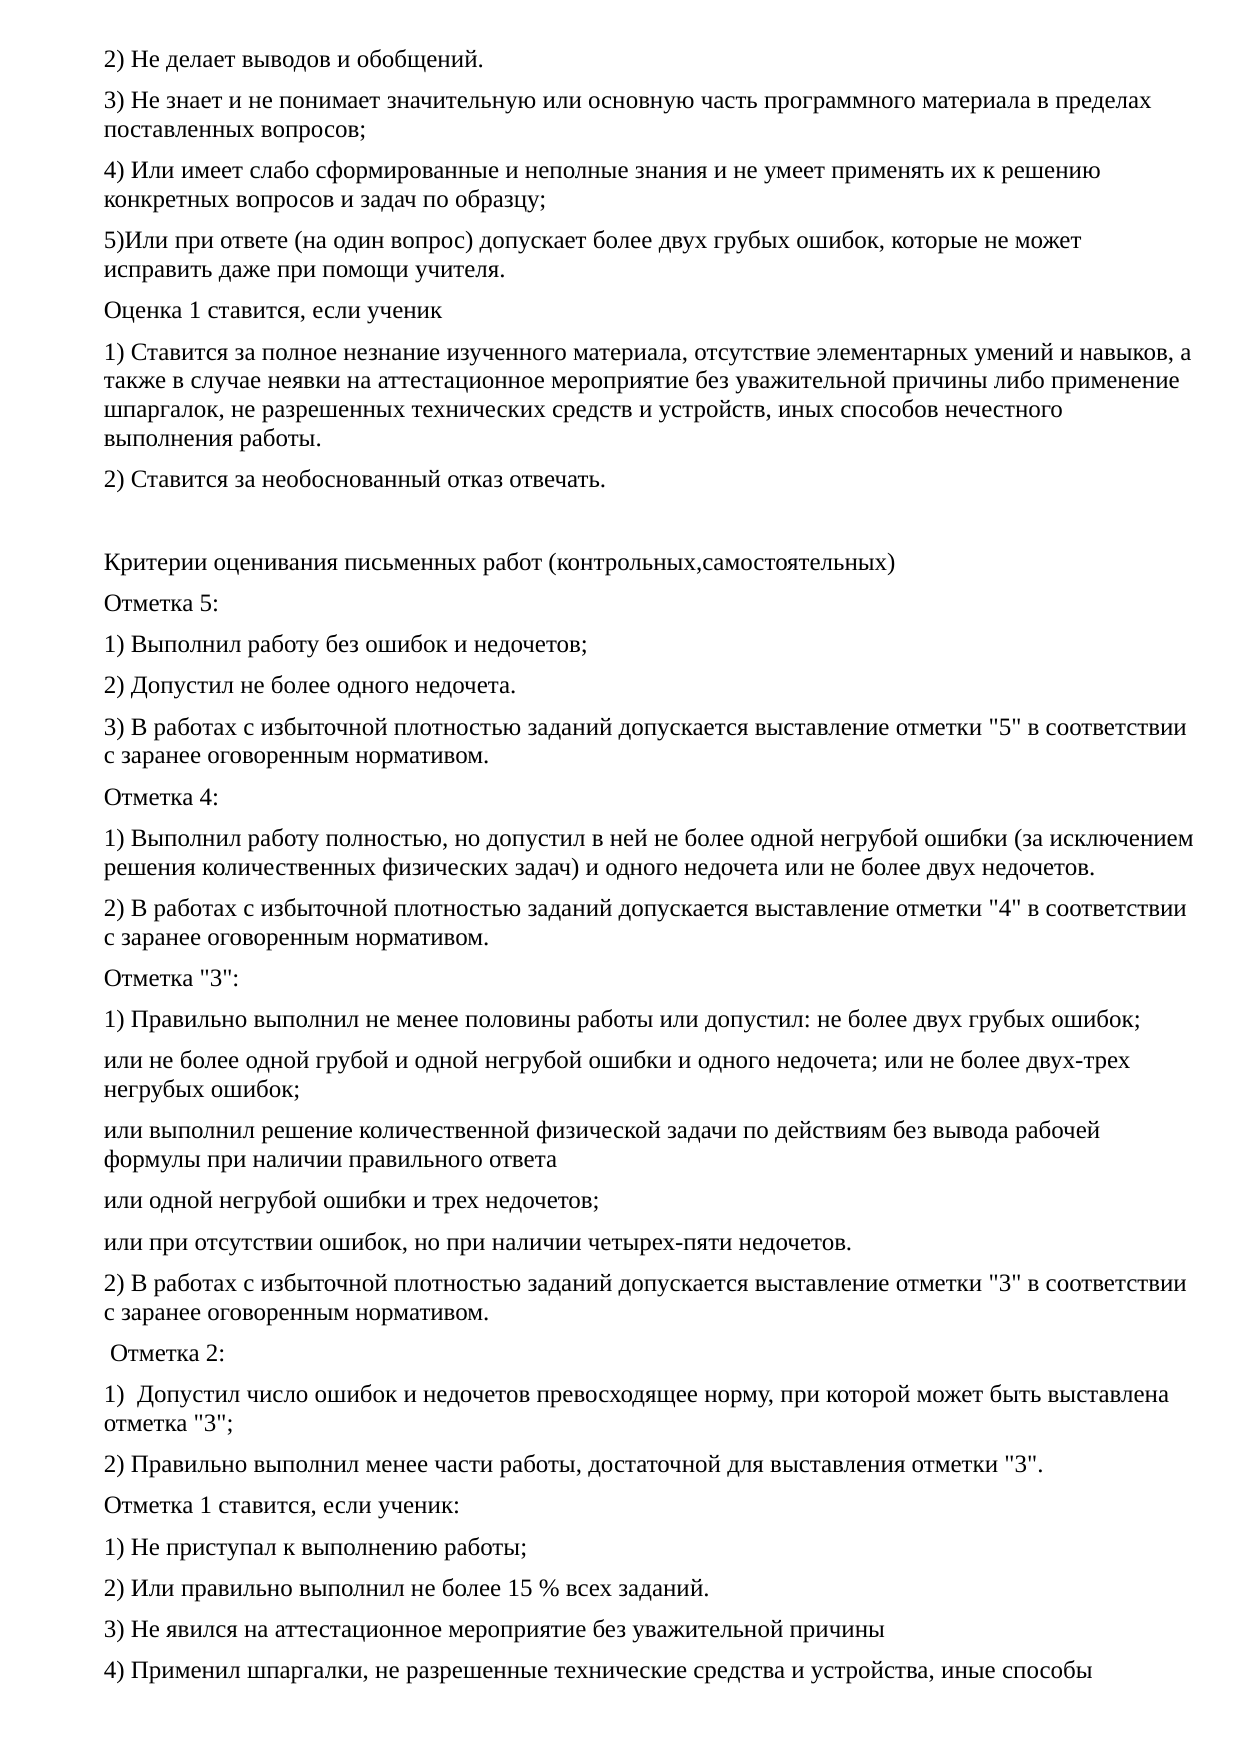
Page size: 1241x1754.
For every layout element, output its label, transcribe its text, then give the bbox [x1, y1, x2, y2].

text 1) Ставится за полное незнание изученного материала, отсутствие элементарных умений и навыков, а также в случае неявки на аттестационное мероприятие без уважительной причины либо применение шпаргалок, не разрешенных технических средств и устройств, иных способов нечестного выполнения работы. [103, 337, 1196, 452]
text или одной негрубой ошибки и трех недочетов; [103, 1186, 1196, 1214]
text или выполнил решение количественной физической задачи по действиям без вывода рабочей формулы при наличии правильного ответа [103, 1116, 1196, 1173]
text 1) Допустил число ошибок и недочетов превосходящее норму, при которой может быть выставлена отметка "3"; [103, 1379, 1196, 1437]
text или не более одной грубой и одной негрубой ошибки и одного недочета; или не более двух-трех негрубых ошибок; [103, 1046, 1196, 1103]
text Отметка 1 ставится, если ученик: [103, 1491, 1196, 1519]
text 2) Правильно выполнил менее части работы, достаточной для выставления отметки "3". [103, 1449, 1196, 1478]
text 2) В работах с избыточной плотностью заданий допускается выставление отметки "4" в соответствии с заранее оговоренным нормативом. [103, 893, 1196, 951]
text Отметка 2: [103, 1338, 1196, 1367]
text 1) Не приступал к выполнению работы; [103, 1532, 1196, 1561]
text 3) Не явился на аттестационное мероприятие без уважительной причины [103, 1614, 1196, 1643]
text Отметка "3": [103, 963, 1196, 992]
text 1) Правильно выполнил не менее половины работы или допустил: не более двух грубых ошибок; [103, 1004, 1196, 1033]
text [103, 1656, 1196, 1684]
text 1) Выполнил работу без ошибок и недочетов; [103, 629, 1196, 658]
text 1) Выполнил работу полностью, но допустил в ней не более одной негрубой ошибки (за исключением решения количественных физических задач) и одного недочета или не более двух недочетов. [103, 823, 1196, 881]
text или при отсутствии ошибок, но при наличии четырех-пяти недочетов. [103, 1227, 1196, 1256]
text 2) Или правильно выполнил не более 15 % всех заданий. [103, 1573, 1196, 1602]
text 2) Ставится за необоснованный отказ отвечать. [103, 464, 1196, 493]
text Отметка 5: [103, 588, 1196, 617]
text 4) Или имеет слабо сформированные и неполные знания и не умеет применять их к решению конкретных вопросов и задач по образцу; [103, 156, 1196, 213]
text 3) Не знает и не понимает значительную или основную часть программного материала в пределах поставленных вопросов; [103, 86, 1196, 143]
text 2) Не делает выводов и обобщений. [103, 44, 1196, 73]
text Критерии оценивания письменных работ (контрольных,самостоятельных) [103, 547, 1196, 576]
text Отметка 4: [103, 782, 1196, 811]
text 2) Допустил не более одного недочета. [103, 671, 1196, 699]
text 3) В работах с избыточной плотностью заданий допускается выставление отметки "5" в соответствии с заранее оговоренным нормативом. [103, 712, 1196, 769]
text 2) В работах с избыточной плотностью заданий допускается выставление отметки "3" в соответствии с заранее оговоренным нормативом. [103, 1268, 1196, 1326]
text 5)Или при ответе (на один вопрос) допускает более двух грубых ошибок, которые не может исправить даже при помощи учителя. [103, 226, 1196, 283]
text Оценка 1 ставится, если ученик [103, 296, 1196, 324]
